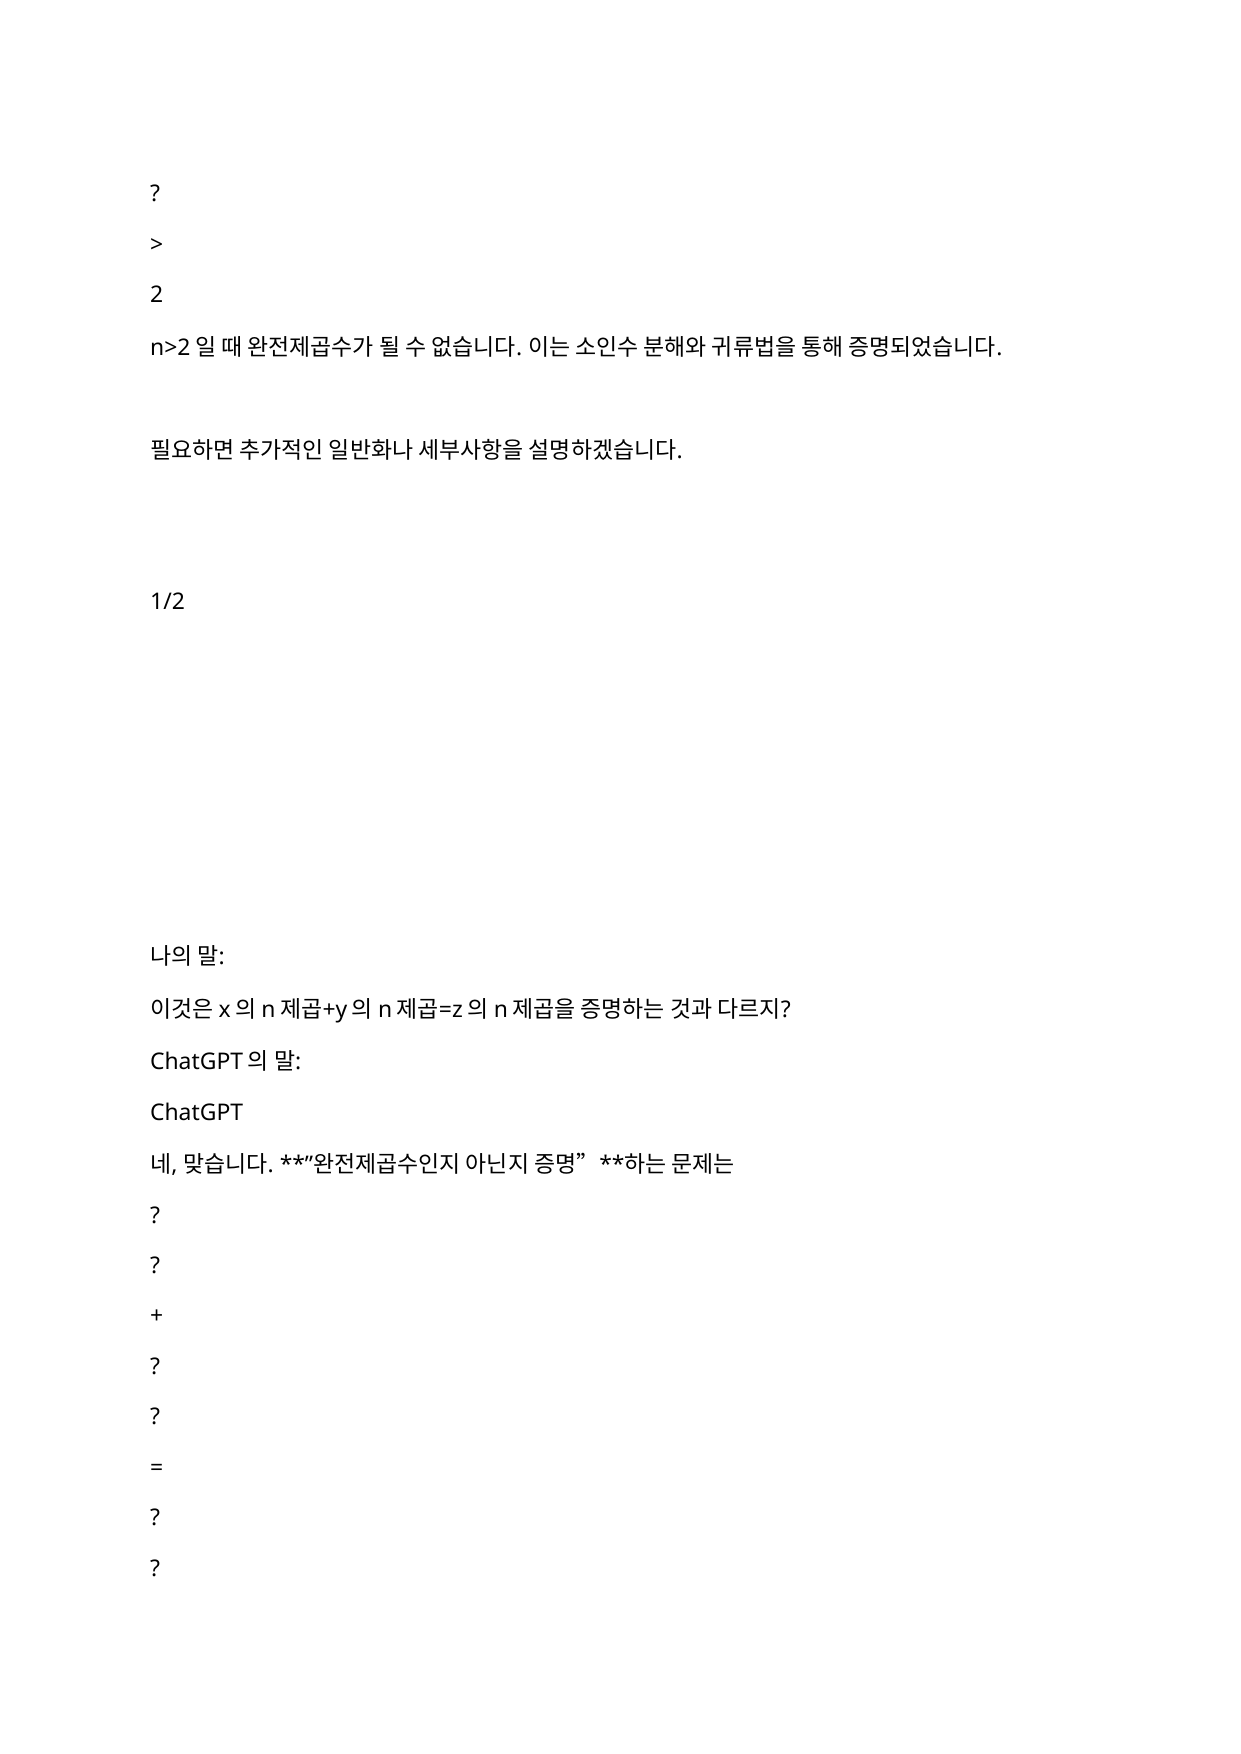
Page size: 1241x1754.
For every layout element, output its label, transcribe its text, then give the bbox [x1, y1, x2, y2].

text ChatGPT의 말: [150, 1043, 1090, 1076]
text ? [150, 1350, 1090, 1381]
text 필요하면 추가적인 일반화나 세부사항을 설명하겠습니다. [150, 431, 1090, 465]
text ChatGPT [150, 1096, 1090, 1127]
text 네, 맞습니다. **”완전제곱수인지 아닌지 증명”**하는 문제는 [150, 1146, 1090, 1179]
text + [150, 1299, 1090, 1331]
text = [150, 1451, 1090, 1482]
text 이것은 x의 n제곱+y의 n제곱=z의 n제곱을 증명하는 것과 다르지? [150, 990, 1090, 1024]
text ? [150, 177, 1090, 208]
text ? [150, 1552, 1090, 1583]
text 1/2 [150, 585, 1090, 616]
text ? [150, 1400, 1090, 1432]
text 2 [150, 278, 1090, 309]
text ? [150, 1249, 1090, 1280]
text ? [150, 1501, 1090, 1532]
text ? [150, 1199, 1090, 1230]
text n>2일 때 완전제곱수가 될 수 없습니다. 이는 소인수 분해와 귀류법을 통해 증명되었습니다. [150, 328, 1090, 362]
text 나의 말: [150, 938, 1090, 971]
text > [150, 228, 1090, 259]
